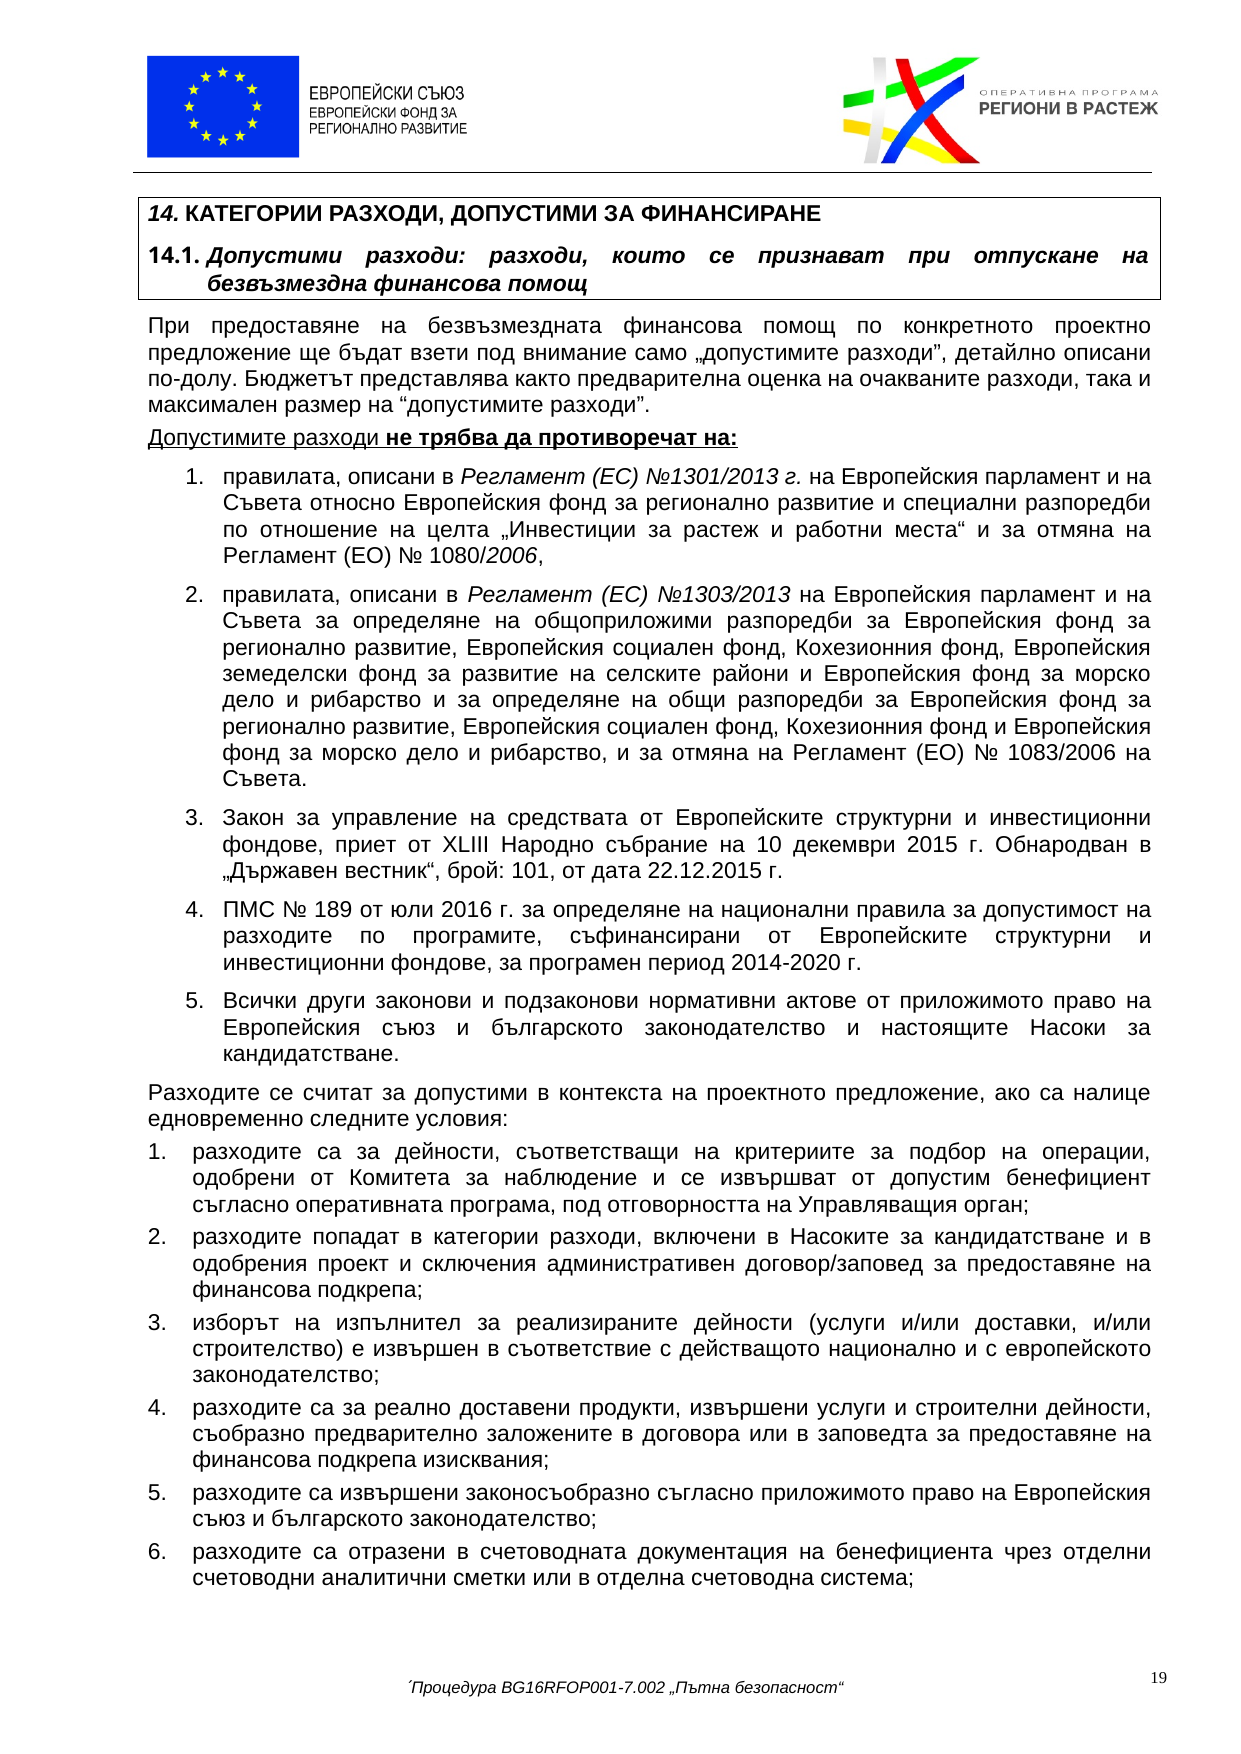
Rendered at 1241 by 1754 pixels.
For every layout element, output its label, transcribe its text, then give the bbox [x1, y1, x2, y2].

list правилата, описани в Регламент (ЕС) №1303/2013 на Европейския парламент и на Съвета за определяне на общоприложими разпоредби за Европейския фонд за регионално развитие, Европейския социален фонд, Кохезионния фонд, Европейския земеделски фонд за развитие на селските райони и Европейския фонд за морско дело и рибарство и за определяне на общи разпоредби за Европейския фонд за регионално развитие, Европейския социален фонд, Кохезионния фонд и Европейския фонд за морско дело и рибарство, и за отмяна на Регламент (ЕО) № 1083/2006 на Съвета. [185, 581, 1152, 792]
list правилата, описани в Регламент (ЕС) №1301/2013 г. на Европейския парламент и на Съвета относно Европейския фонд за регионално развитие и специални разпоредби по отношение на целта „Инвестиции за растеж и работни места“ и за отмяна на Регламент (EО) № 1080/2006, [185, 463, 1152, 568]
subtitle категории разходи, допустими за финансиране [139, 198, 1160, 227]
text При предоставяне на безвъзмездната финансова помощ по конкретното проектно предложение ще бъдат взети под внимание само „допустимите разходи”, детайлно описани по-долу. Бюджетът представлява както предварителна оценка на очакваните разходи, така и максимален размер на “допустимите разходи”. [148, 312, 1152, 418]
list разходите са отразени в счетоводната документация на бенефициента чрез отделни счетоводни аналитични сметки или в отделна счетоводна система; [148, 1538, 1152, 1591]
list изборът на изпълнител за реализираните дейности (услуги и/или доставки, и/или строителство) е извършен в съответствие с действащото национално и с европейското законодателство; [148, 1308, 1152, 1387]
picture [826, 48, 1182, 171]
list ПМС № 189 от юли 2016 г. за определяне на национални правила за допустимост на разходите по програмите, съфинансирани от Европейските структурни и инвестиционни фондове, за програмен период 2014-2020 г. [185, 896, 1152, 975]
list разходите са за дейности, съответстващи на критериите за подбор на операции, одобрени от Комитета за наблюдение и се извършват от допустим бенефициент съгласно оперативната програма, под отговорността на Управляващия орган; [148, 1138, 1152, 1217]
subtitle Допустими разходи: разходи, които се признават при отпускане на безвъзмездна финансова помощ [139, 236, 1160, 299]
list разходите са за реално доставени продукти, извършени услуги и строителни дейности, съобразно предварително заложените в договора или в заповедта за предоставяне на финансова подкрепа изисквания; [148, 1394, 1152, 1473]
text Разходите се считат за допустими в контекста на проектното предложение, ако са налице едновременно следните условия: [148, 1079, 1152, 1132]
picture [132, 44, 495, 171]
list Закон за управление на средствата от Европейските структурни и инвестиционни фондове, приет от ХLIІI Народно събрание на 10 декември 2015 г. Обнародван в „Държавен вестник“, брой: 101, от дата 22.12.2015 г. [185, 804, 1152, 883]
list разходите са извършени законосъобразно съгласно приложимото право на Европейския съюз и българското законодателство; [148, 1479, 1152, 1532]
list разходите попадат в категории разходи, включени в Насоките за кандидатстване и в одобрения проект и сключения административен договор/заповед за предоставяне на финансова подкрепа; [148, 1223, 1152, 1302]
list Всички други законови и подзаконови нормативни актове от приложимото право на Европейския съюз и българското законодателство и настоящите Насоки за кандидатстване. [185, 987, 1152, 1066]
text Допустимите разходи не трябва да противоречат на: [148, 424, 1152, 450]
